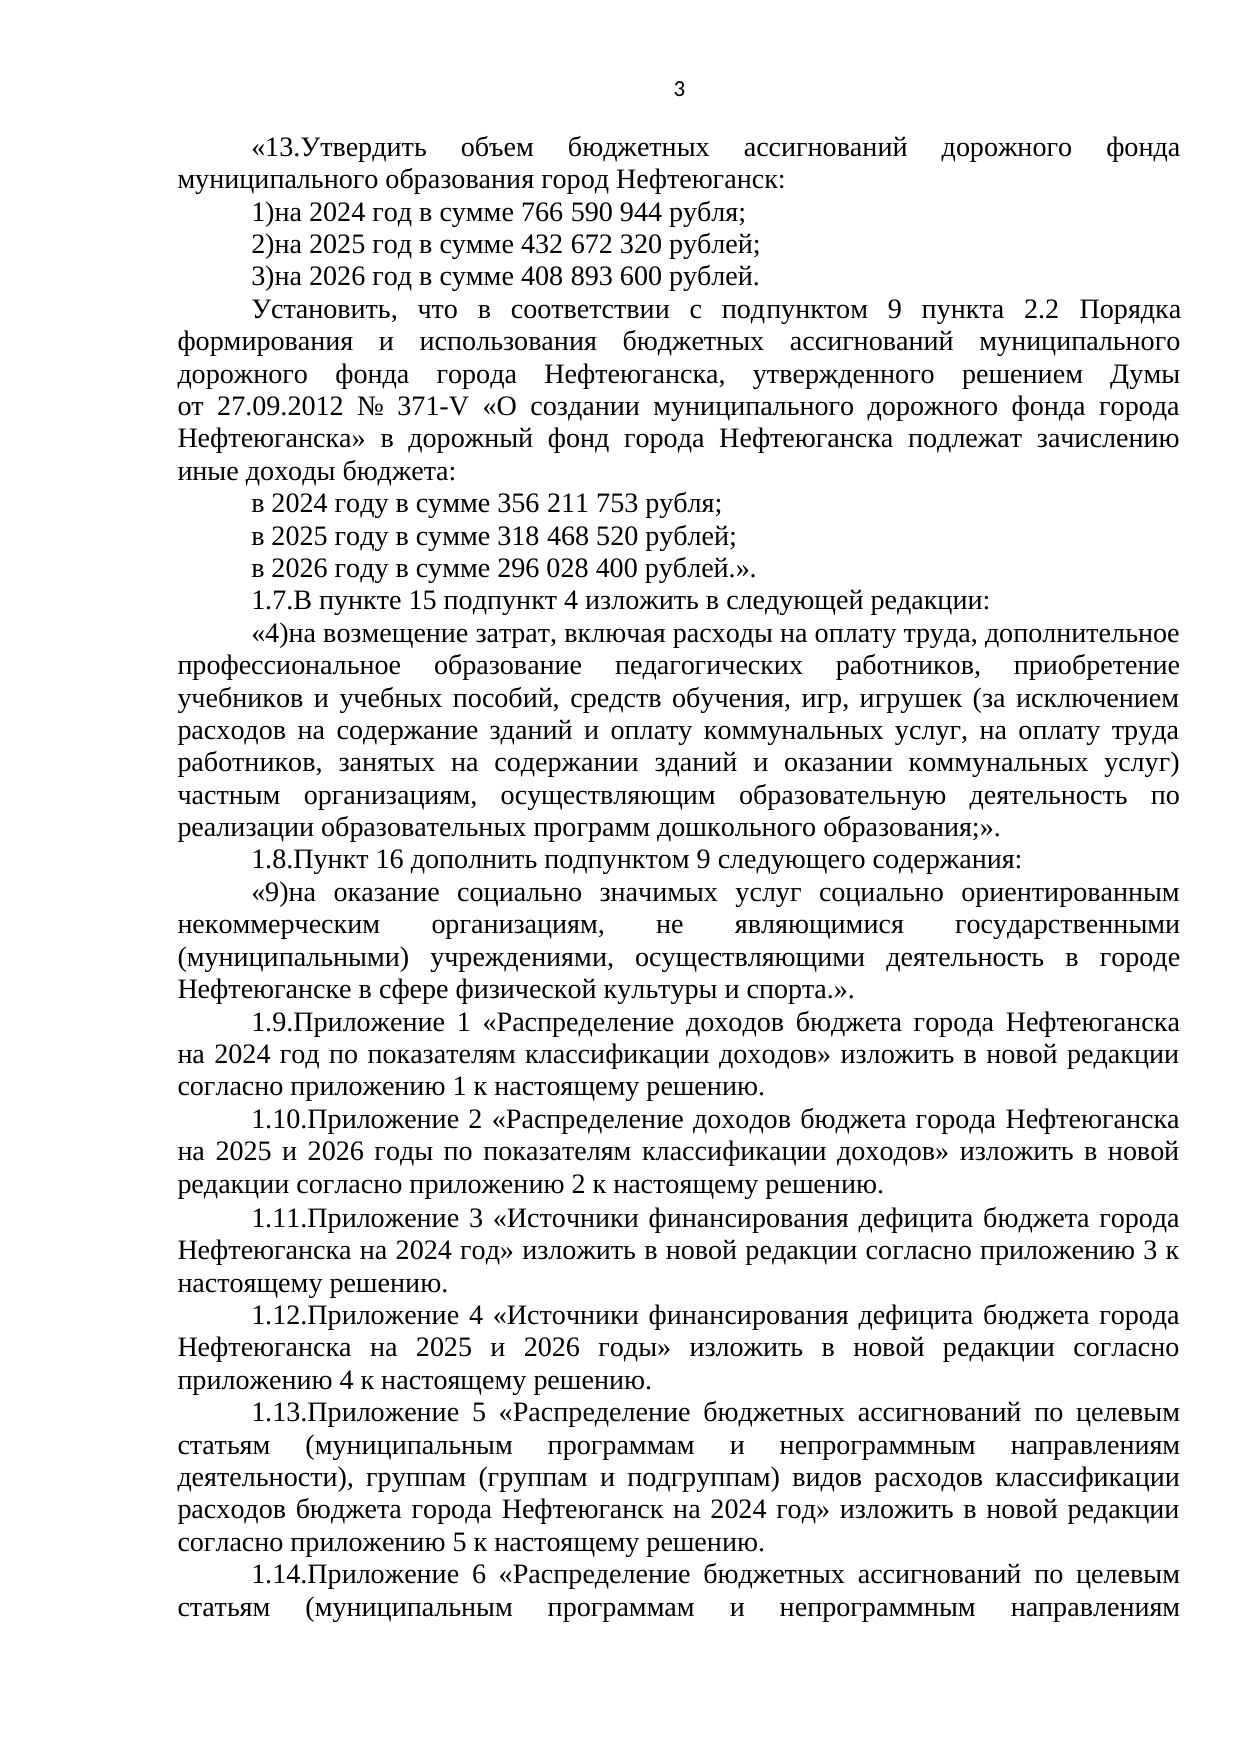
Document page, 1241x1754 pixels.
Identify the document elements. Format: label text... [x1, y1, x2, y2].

text в 2025 году в сумме 318 468 520 рублей; [177, 519, 1181, 551]
text «4)на возмещение затрат, включая расходы на оплату труда, дополнительное профессиональное образование педагогических работников, приобретение учебников и учебных пособий, средств обучения, игр, игрушек (за исключением расходов на содержание зданий и оплату коммунальных услуг, на оплату труда работников, занятых на содержании зданий и оказании коммунальных услуг) частным организациям, осуществляющим образовательную деятельность по реализации образовательных программ дошкольного образования;». [177, 616, 1181, 843]
text в 2024 году в сумме 356 211 753 рубля; [177, 486, 1181, 519]
text 1)на 2024 год в сумме 766 590 944 рубля; [177, 195, 1181, 227]
text 1.11.Приложение 3 «Источники финансирования дефицита бюджета города Нефтеюганска на 2024 год» изложить в новой редакции согласно приложению 3 к настоящему решению. [177, 1201, 1181, 1298]
text 1.13.Приложение 5 «Распределение бюджетных ассигнований по целевым статьям (муниципальным программам и непрограммным направлениям деятельности), группам (группам и подгруппам) видов расходов классификации расходов бюджета города Нефтеюганск на 2024 год» изложить в новой редакции согласно приложению 5 к настоящему решению. [177, 1395, 1181, 1557]
text Установить, что в соответствии с подпунктом 9 пункта 2.2 Порядка формирования и использования бюджетных ассигнований муниципального дорожного фонда города Нефтеюганска, утвержденного решением Думы от 27.09.2012 № 371-V «О создании муниципального дорожного фонда города Нефтеюганска» в дорожный фонд города Нефтеюганска подлежат зачислению иные доходы бюджета: [177, 292, 1181, 486]
text 1.12.Приложение 4 «Источники финансирования дефицита бюджета города Нефтеюганска на 2025 и 2026 годы» изложить в новой редакции согласно приложению 4 к настоящему решению. [177, 1298, 1181, 1395]
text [177, 1557, 1181, 1622]
text 2)на 2025 год в сумме 432 672 320 рублей; [177, 227, 1181, 259]
text 1.10.Приложение 2 «Распределение доходов бюджета города Нефтеюганска на 2025 и 2026 годы по показателям классификации доходов» изложить в новой редакции согласно приложению 2 к настоящему решению. [177, 1102, 1181, 1201]
text в 2026 году в сумме 296 028 400 рублей.». [177, 551, 1181, 583]
text 3)на 2026 год в сумме 408 893 600 рублей. [177, 259, 1181, 292]
text «13.Утвердить объем бюджетных ассигнований дорожного фонда муниципального образования город Нефтеюганск: [177, 130, 1181, 195]
text 1.8.Пункт 16 дополнить подпунктом 9 следующего содержания: [177, 843, 1181, 875]
text «9)на оказание социально значимых услуг социально ориентированным некоммерческим организациям, не являющимися государственными (муниципальными) учреждениями, осуществляющими деятельность в городе Нефтеюганске в сфере физической культуры и спорта.». [177, 875, 1181, 1004]
text 1.7.В пункте 15 подпункт 4 изложить в следующей редакции: [177, 583, 1181, 616]
text 1.9.Приложение 1 «Распределение доходов бюджета города Нефтеюганска на 2024 год по показателям классификации доходов» изложить в новой редакции согласно приложению 1 к настоящему решению. [177, 1004, 1181, 1102]
